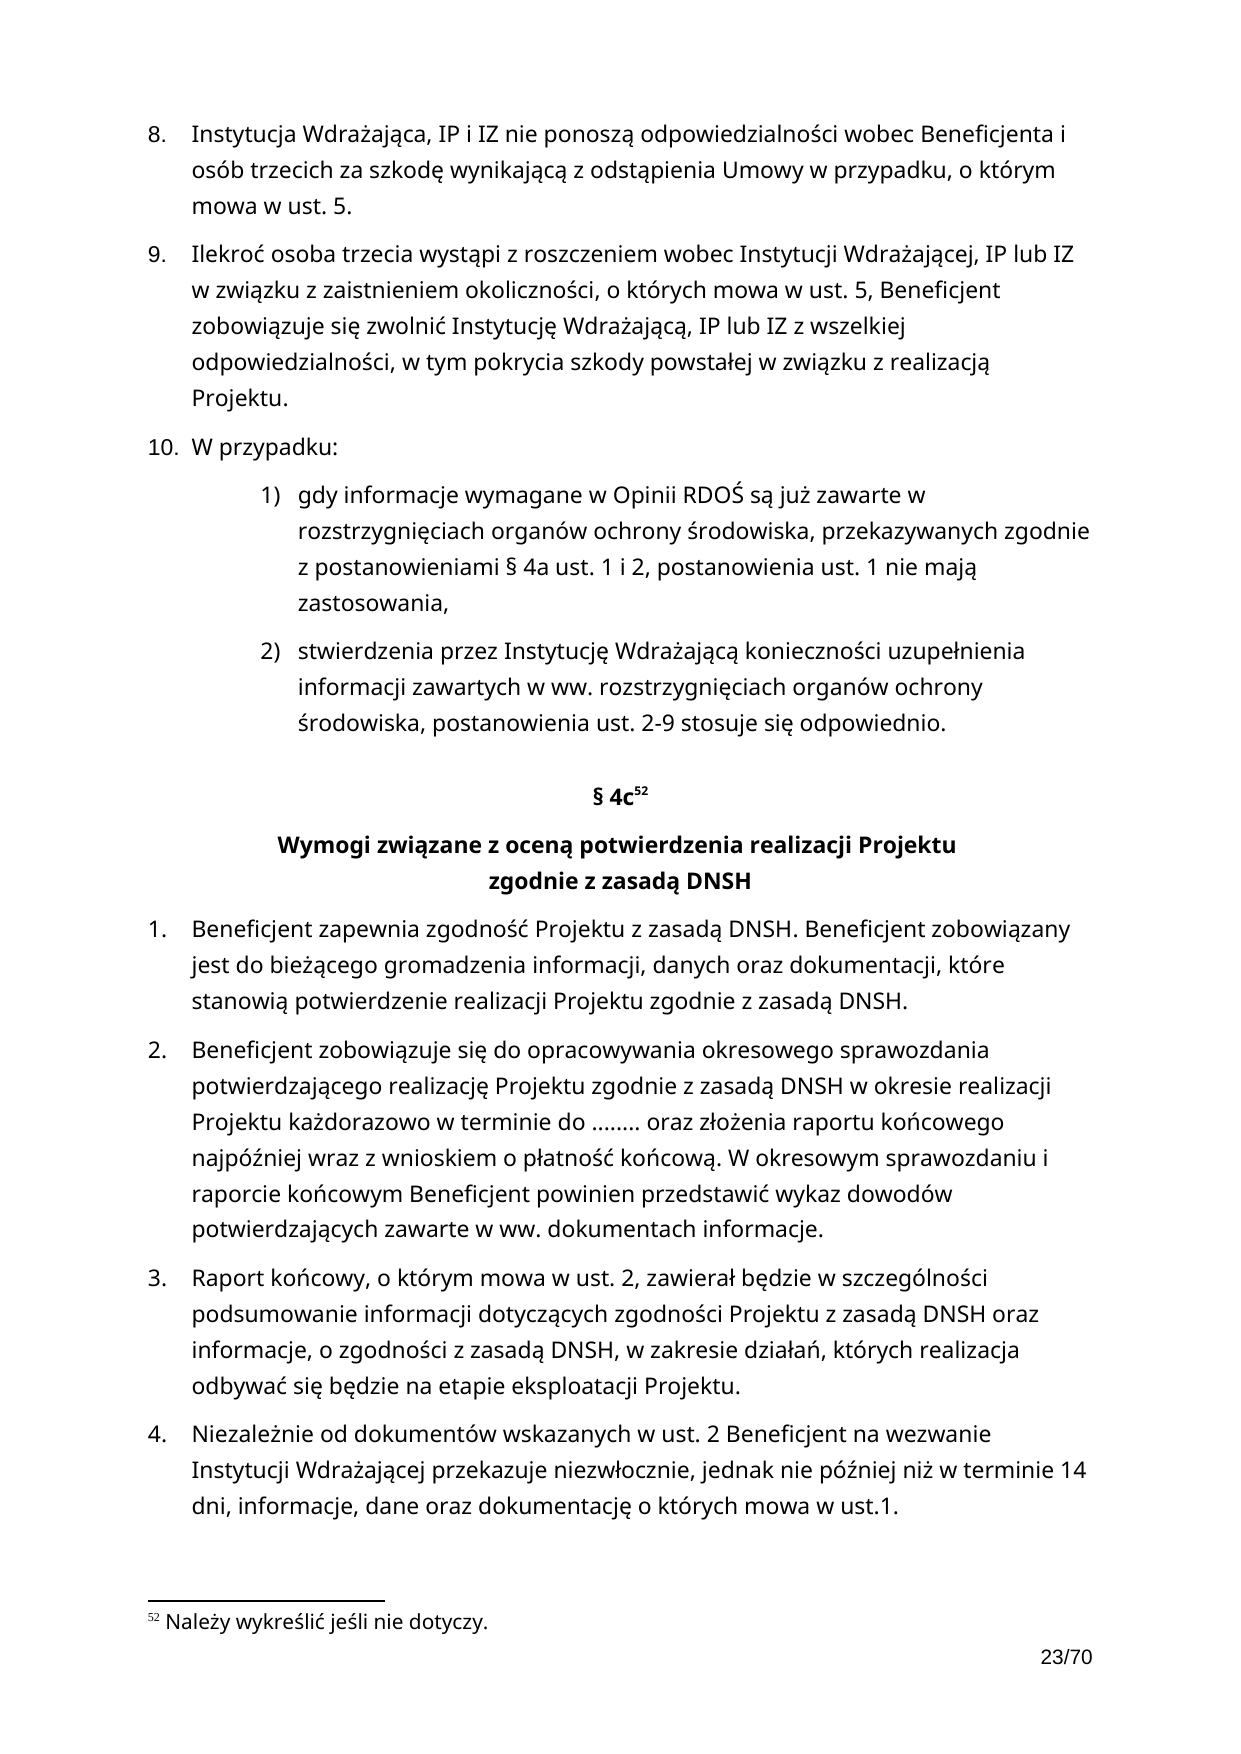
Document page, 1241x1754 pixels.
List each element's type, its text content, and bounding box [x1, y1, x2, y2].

list Niezależnie od dokumentów wskazanych w ust. 2 Beneficjent na wezwanie Instytucji Wdrażającej przekazuje niezwłocznie, jednak nie później niż w terminie 14 dni, informacje, dane oraz dokumentację o których mowa w ust.1. [148, 1418, 1092, 1521]
list Beneficjent zapewnia zgodność Projektu z zasadą DNSH. Beneficjent zobowiązany jest do bieżącego gromadzenia informacji, danych oraz dokumentacji, które stanowią potwierdzenie realizacji Projektu zgodnie z zasadą DNSH. [148, 913, 1092, 1017]
text Wymogi związane z oceną potwierdzenia realizacji Projektu zgodnie z zasadą DNSH [148, 829, 1092, 896]
list W przypadku: [148, 431, 1092, 462]
text § 4c [148, 781, 1092, 812]
list Ilekroć osoba trzecia wystąpi z roszczeniem wobec Instytucji Wdrażającej, IP lub IZ w związku z zaistnieniem okoliczności, o których mowa w ust. 5, Beneficjent zobowiązuje się zwolnić Instytucję Wdrażającą, IP lub IZ z wszelkiej odpowiedzialności, w tym pokrycia szkody powstałej w związku z realizacją Projektu. [148, 238, 1092, 413]
list Instytucja Wdrażająca, IP i IZ nie ponoszą odpowiedzialności wobec Beneficjenta i osób trzecich za szkodę wynikającą z odstąpienia Umowy w przypadku, o którym mowa w ust. 5. [148, 118, 1092, 221]
list Raport końcowy, o którym mowa w ust. 2, zawierał będzie w szczególności podsumowanie informacji dotyczących zgodności Projektu z zasadą DNSH oraz informacje, o zgodności z zasadą DNSH, w zakresie działań, których realizacja odbywać się będzie na etapie eksploatacji Projektu. [148, 1262, 1092, 1401]
list stwierdzenia przez Instytucję Wdrażającą konieczności uzupełnienia informacji zawartych w ww. rozstrzygnięciach organów ochrony środowiska, postanowienia ust. 2-9 stosuje się odpowiednio. [260, 635, 1092, 738]
list gdy informacje wymagane w Opinii RDOŚ są już zawarte w rozstrzygnięciach organów ochrony środowiska, przekazywanych zgodnie z postanowieniami § 4a ust. 1 i 2, postanowienia ust. 1 nie mają zastosowania, [260, 479, 1092, 618]
list Beneficjent zobowiązuje się do opracowywania okresowego sprawozdania potwierdzającego realizację Projektu zgodnie z zasadą DNSH w okresie realizacji Projektu każdorazowo w terminie do ........ oraz złożenia raportu końcowego najpóźniej wraz z wnioskiem o płatność końcową. W okresowym sprawozdaniu i raporcie końcowym Beneficjent powinien przedstawić wykaz dowodów potwierdzających zawarte w ww. dokumentach informacje. [148, 1034, 1092, 1245]
